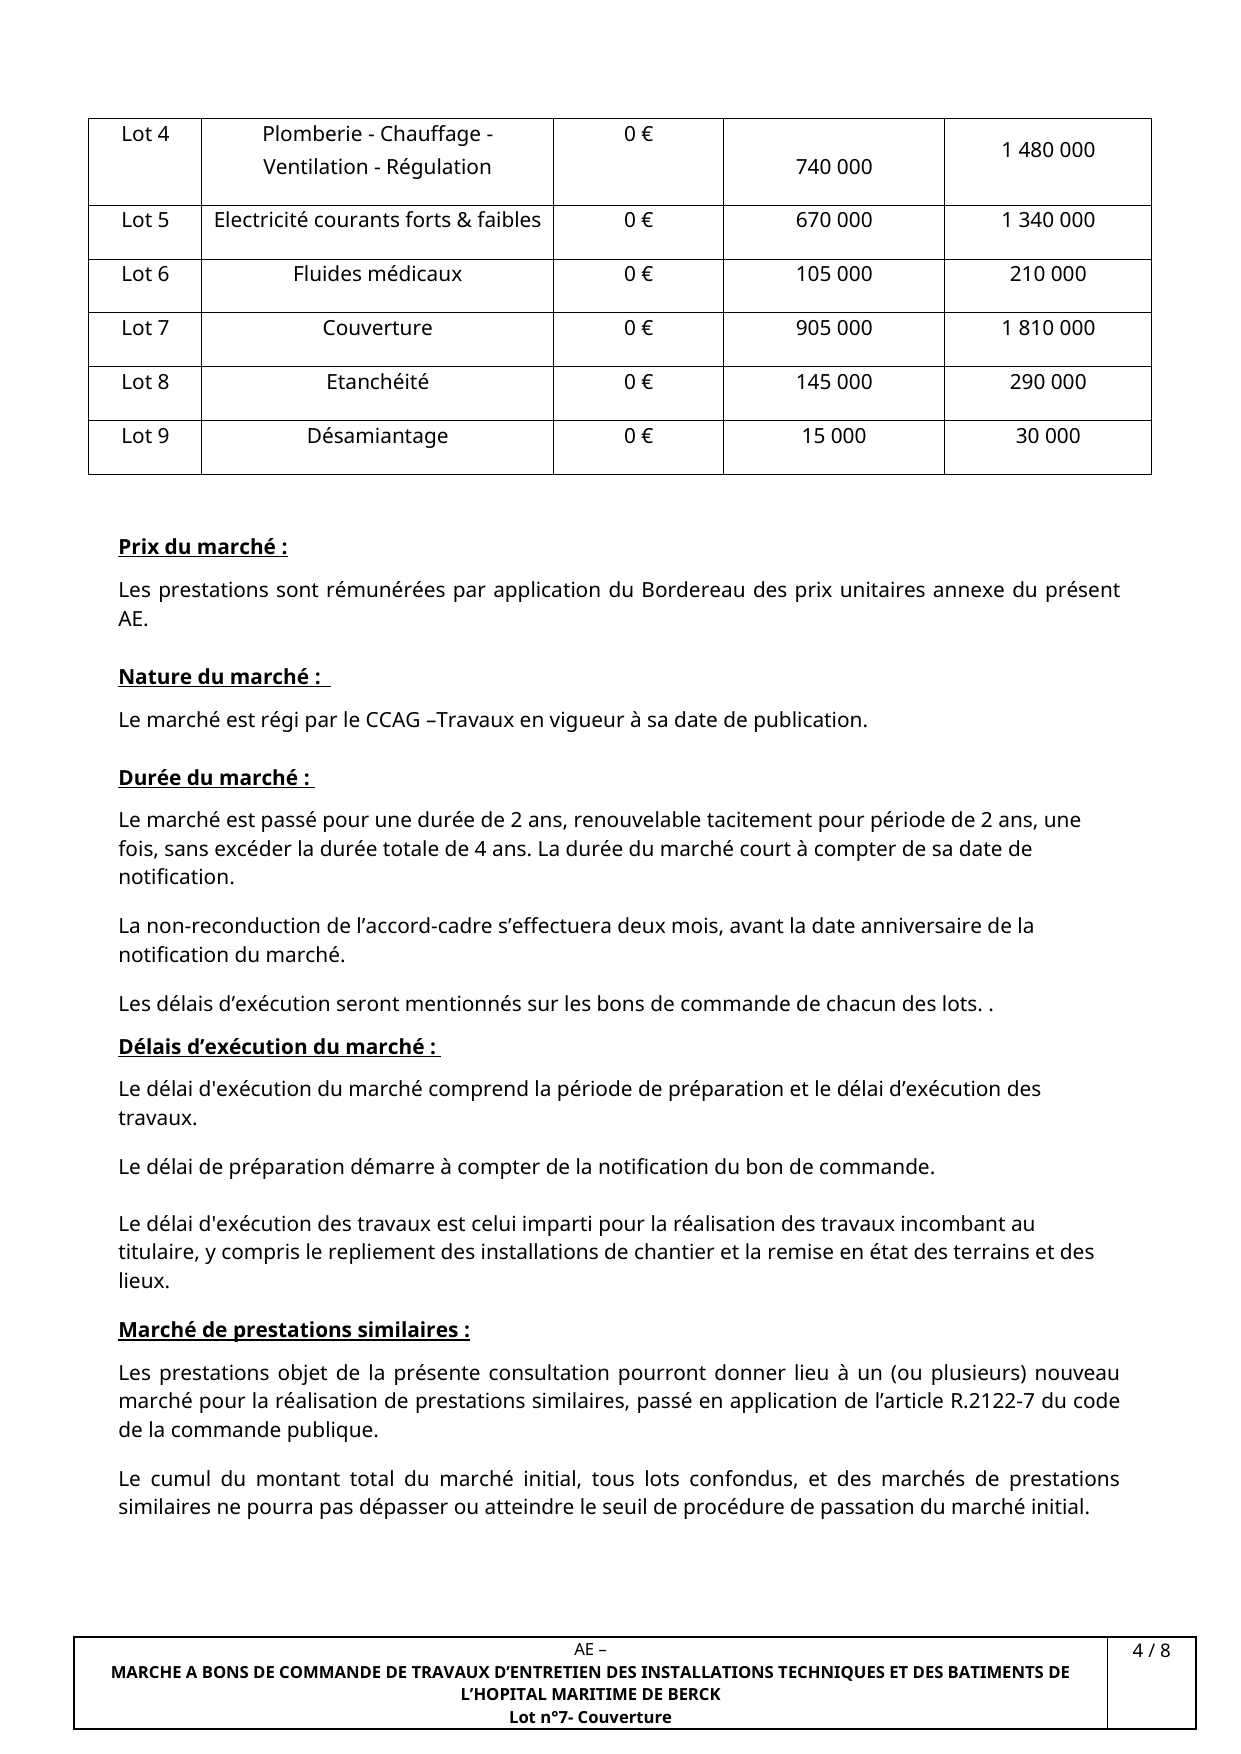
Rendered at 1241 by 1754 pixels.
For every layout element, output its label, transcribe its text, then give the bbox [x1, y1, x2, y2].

text Le délai de préparation démarre à compter de la notification du bon de commande. Le délai d'exécution des travaux est celui imparti pour la réalisation des travaux incombant au titulaire, y compris le repliement des installations de chantier et la remise en état des terrains et des lieux. [118, 1152, 1122, 1294]
table_cell Lot 7 [89, 313, 201, 366]
table_cell Etanchéité [202, 367, 553, 420]
table_cell Electricité courants forts & faibles [202, 206, 553, 258]
table_cell Lot 8 [89, 367, 201, 420]
text Le marché est régi par le CCAG –Travaux en vigueur à sa date de publication. [118, 704, 1122, 734]
table_cell 670 000 [724, 206, 944, 258]
table_cell 740 000 [724, 119, 944, 204]
table_cell Plomberie - Chauffage - Ventilation - Régulation [202, 119, 553, 204]
text La non-reconduction de l’accord-cadre s’effectuera deux mois, avant la date anniversaire de la notification du marché. [118, 912, 1122, 968]
table_cell 0 € [554, 260, 723, 312]
table_cell 905 000 [724, 313, 944, 366]
subtitle Marché de prestations similaires : [118, 1315, 1122, 1344]
table_cell 0 € [554, 421, 723, 474]
table_cell 0 € [554, 313, 723, 366]
subtitle Nature du marché : [118, 662, 1122, 690]
subtitle Durée du marché : [118, 763, 1122, 791]
table_cell Désamiantage [202, 421, 553, 474]
table_cell 1 480 000 [945, 119, 1151, 204]
subtitle Prix du marché : [118, 532, 1122, 560]
table_cell 105 000 [724, 260, 944, 312]
table_cell Lot 5 [89, 206, 201, 258]
table_cell Lot 4 [89, 119, 201, 204]
subtitle Les délais d’exécution seront mentionnés sur les bons de commande de chacun des lots. . [118, 989, 1122, 1018]
text Les prestations objet de la présente consultation pourront donner lieu à un (ou plusieurs) nouveau marché pour la réalisation de prestations similaires, passé en application de l’article R.2122-7 du code de la commande publique. [118, 1358, 1122, 1443]
table_cell 0 € [554, 119, 723, 204]
table_cell 0 € [554, 367, 723, 420]
table_cell 145 000 [724, 367, 944, 420]
table_cell 0 € [554, 206, 723, 258]
table_cell Fluides médicaux [202, 260, 553, 312]
table_cell Couverture [202, 313, 553, 366]
table_cell Lot 6 [89, 260, 201, 312]
table_cell 15 000 [724, 421, 944, 474]
table_cell Lot 9 [89, 421, 201, 474]
subtitle Délais d’exécution du marché : [118, 1032, 1122, 1060]
text Le cumul du montant total du marché initial, tous lots confondus, et des marchés de prestations similaires ne pourra pas dépasser ou atteindre le seuil de procédure de passation du marché initial. [118, 1464, 1122, 1521]
text Les prestations sont rémunérées par application du Bordereau des prix unitaires annexe du présent AE. [118, 574, 1122, 633]
table_cell 1 340 000 [945, 206, 1151, 258]
text Le marché est passé pour une durée de 2 ans, renouvelable tacitement pour période de 2 ans, une fois, sans excéder la durée totale de 4 ans. La durée du marché court à compter de sa date de notification. [118, 805, 1122, 891]
table_cell 210 000 [945, 260, 1151, 312]
table_cell 30 000 [945, 421, 1151, 474]
text Le délai d'exécution du marché comprend la période de préparation et le délai d’exécution des travaux. [118, 1074, 1122, 1131]
table_cell 290 000 [945, 367, 1151, 420]
table_cell 1 810 000 [945, 313, 1151, 366]
